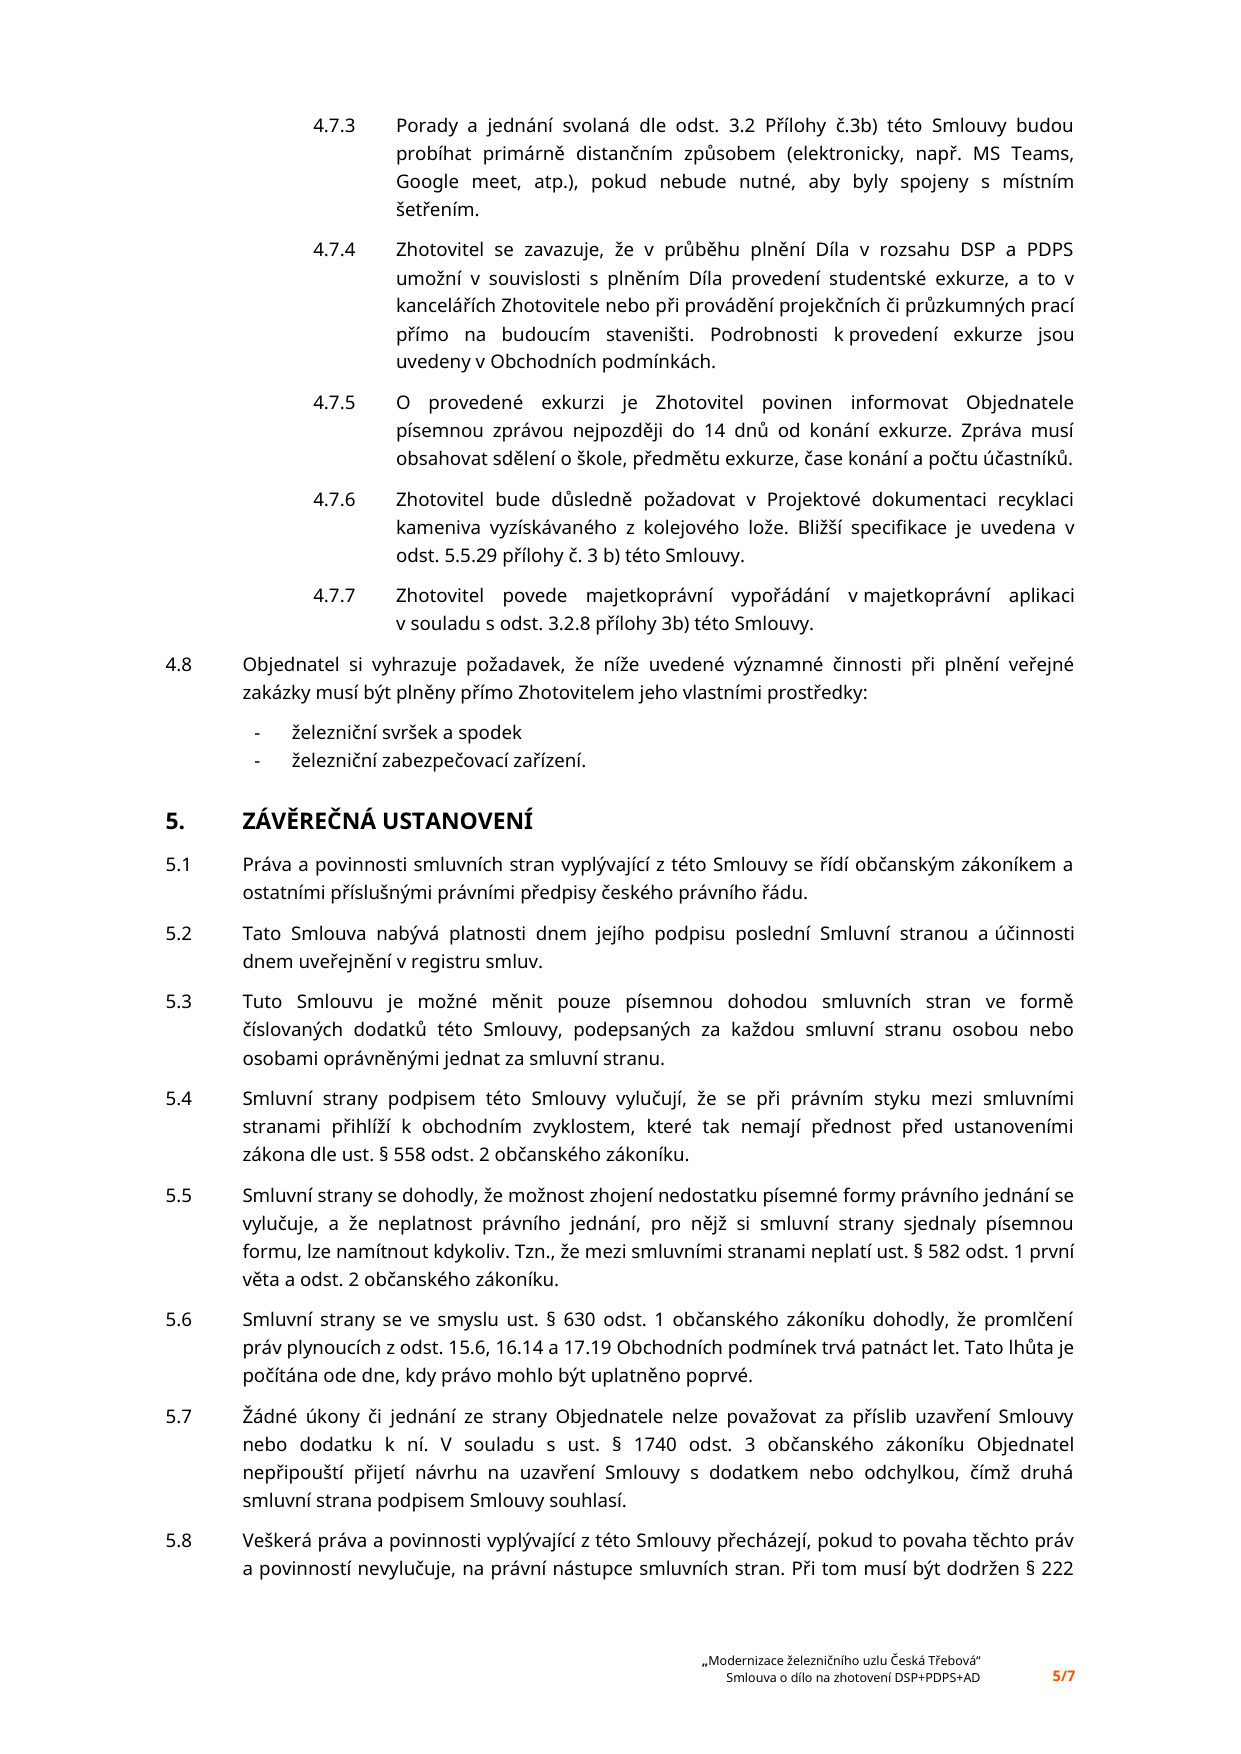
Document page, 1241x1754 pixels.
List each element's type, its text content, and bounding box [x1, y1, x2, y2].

text Objednatel si vyhrazuje požadavek, že níže uvedené významné činnosti při plnění veřejné zakázky musí být plněny přímo Zhotovitelem jeho vlastními prostředky: [165, 651, 1075, 704]
text Smluvní strany se ve smyslu ust. § 630 odst. 1 občanského zákoníku dohodly, že promlčení práv plynoucích z odst. 15.6, 16.14 a 17.19 Obchodních podmínek trvá patnáct let. Tato lhůta je počítána ode dne, kdy právo mohlo být uplatněno poprvé. [165, 1306, 1075, 1388]
text Smluvní strany se dohodly, že možnost zhojení nedostatku písemné formy právního jednání se vylučuje, a že neplatnost právního jednání, pro nějž si smluvní strany sjednaly písemnou formu, lze namítnout kdykoliv. Tzn., že mezi smluvními stranami neplatí ust. § 582 odst. 1 první věta a odst. 2 občanského zákoníku. [165, 1182, 1075, 1291]
text Tuto Smlouvu je možné měnit pouze písemnou dohodou smluvních stran ve formě číslovaných dodatků této Smlouvy, podepsaných za každou smluvní stranu osobou nebo osobami oprávněnými jednat za smluvní stranu. [165, 989, 1075, 1070]
text Zhotovitel se zavazuje, že v průběhu plnění Díla v rozsahu DSP a PDPS umožní v souvislosti s plněním Díla provedení studentské exkurze, a to v kancelářích Zhotovitele nebo při provádění projekčních či průzkumných prací přímo na budoucím staveništi. Podrobnosti k provedení exkurze jsou uvedeny v Obchodních podmínkách. [313, 237, 1075, 374]
text Práva a povinnosti smluvních stran vyplývající z této Smlouvy se řídí občanským zákoníkem a ostatními příslušnými právními předpisy českého právního řádu. [165, 852, 1075, 905]
list železniční zabezpečovací zařízení. [254, 748, 1075, 773]
text O provedené exkurzi je Zhotovitel povinen informovat Objednatele písemnou zprávou nejpozději do 14 dnů od konání exkurze. Zpráva musí obsahovat sdělení o škole, předmětu exkurze, čase konání a počtu účastníků. [313, 389, 1075, 471]
list železniční svršek a spodek [254, 719, 1075, 745]
list Zhotovitel povede majetkoprávní vypořádání v majetkoprávní aplikaci v souladu s odst. 3.2.8 přílohy 3b) této Smlouvy. [313, 582, 1075, 636]
text Porady a jednání svolaná dle odst. 3.2 Přílohy č.3b) této Smlouvy budou probíhat primárně distančním způsobem (elektronicky, např. MS Teams, Google meet, atp.), pokud nebude nutné, aby byly spojeny s místním šetřením. [313, 112, 1075, 222]
text Žádné úkony či jednání ze strany Objednatele nelze považovat za příslib uzavření Smlouvy nebo dodatku k ní. V souladu s ust. § 1740 odst. 3 občanského zákoníku Objednatel nepřipouští přijetí návrhu na uzavření Smlouvy s dodatkem nebo odchylkou, čímž druhá smluvní strana podpisem Smlouvy souhlasí. [165, 1403, 1075, 1513]
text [165, 1528, 1075, 1581]
list Zhotovitel bude důsledně požadovat v Projektové dokumentaci recyklaci kameniva vyzískávaného z kolejového lože. Bližší specifikace je uvedena v odst. 5.5.29 přílohy č. 3 b) této Smlouvy. [313, 486, 1075, 567]
text Smluvní strany podpisem této Smlouvy vylučují, že se při právním styku mezi smluvními stranami přihlíží k obchodním zvyklostem, které tak nemají přednost před ustanoveními zákona dle ust. § 558 odst. 2 občanského zákoníku. [165, 1085, 1075, 1167]
text ZÁVĚREČNÁ USTANOVENÍ [165, 805, 1075, 836]
text Tato Smlouva nabývá platnosti dnem jejího podpisu poslední Smluvní stranou a účinnosti dnem uveřejnění v registru smluv. [165, 920, 1075, 974]
